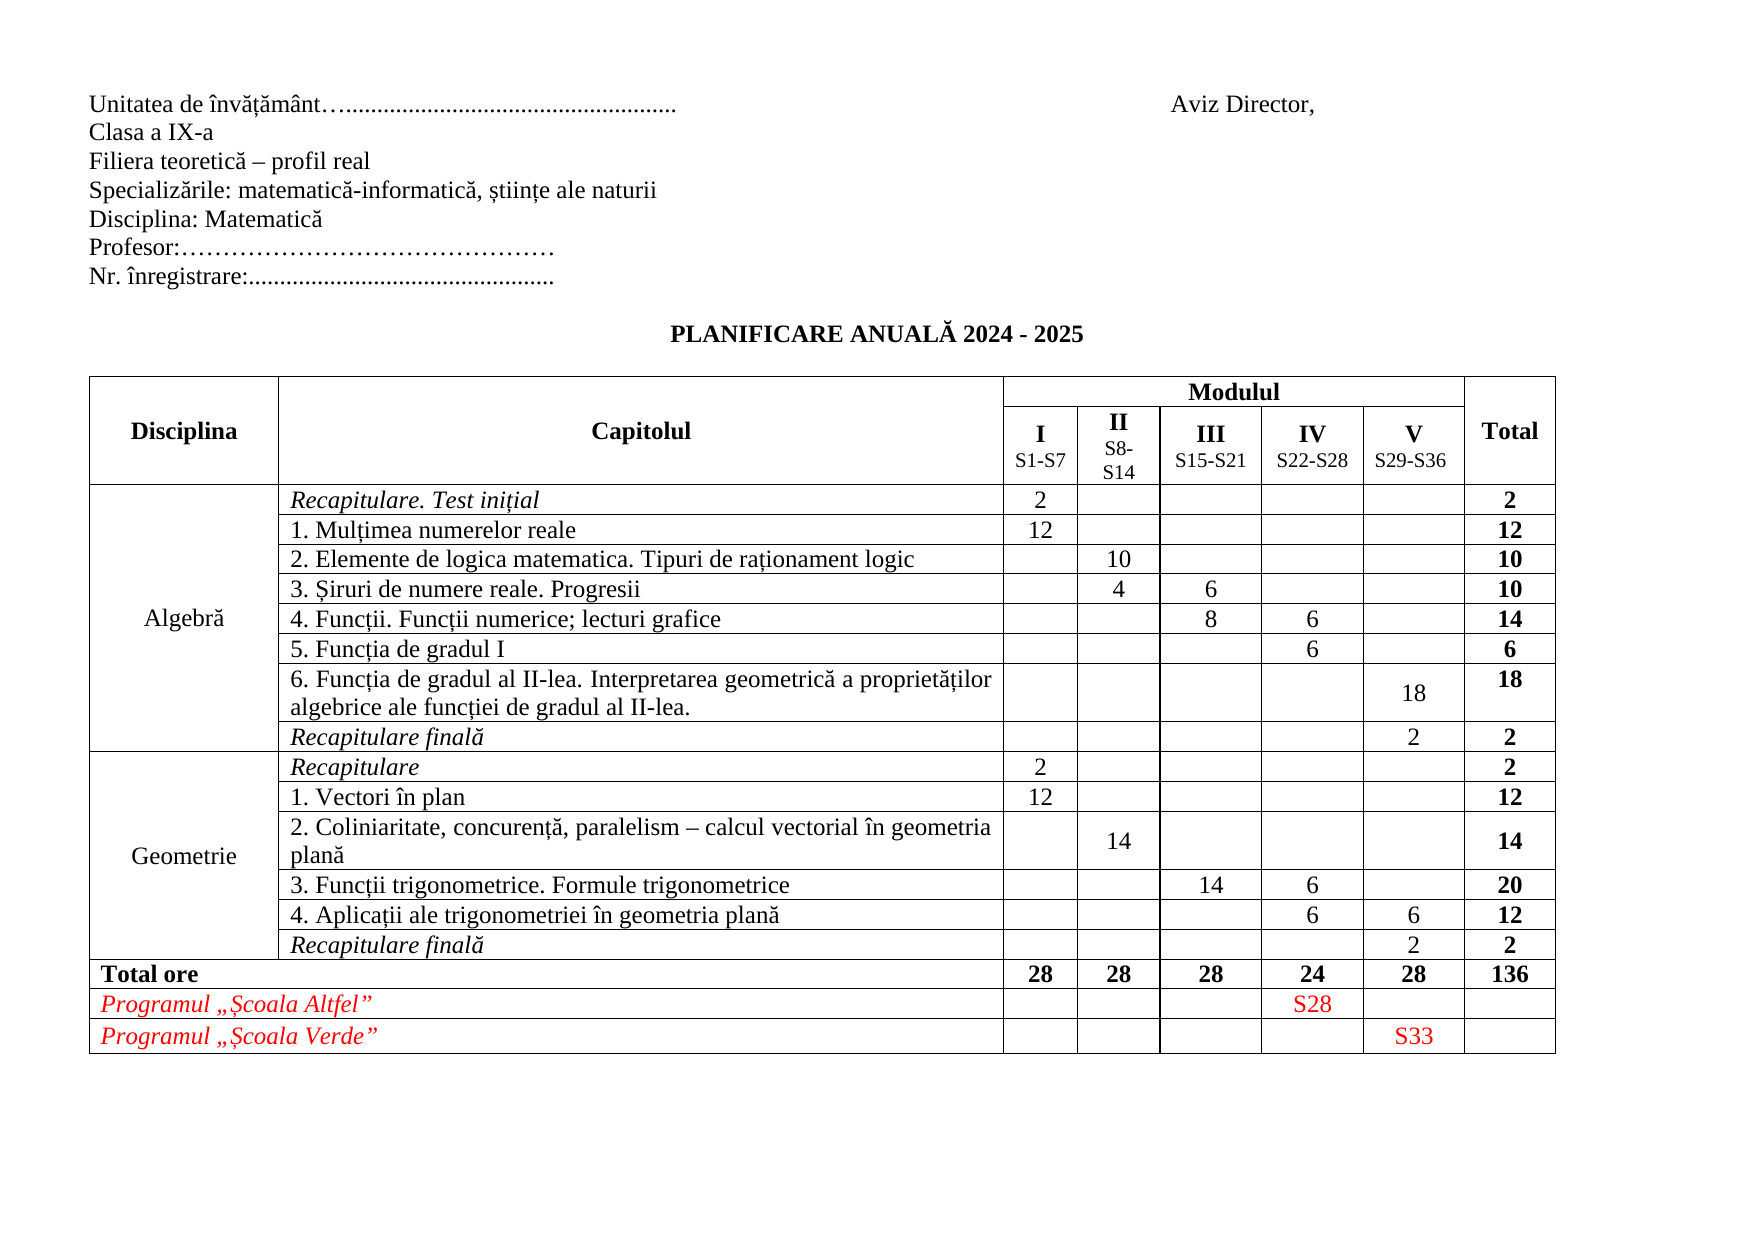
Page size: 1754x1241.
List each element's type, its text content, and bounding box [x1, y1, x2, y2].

table_cell [1004, 574, 1077, 603]
table_cell V S29-S36 [1364, 407, 1464, 484]
table_cell 8 [1161, 604, 1261, 633]
text PLANIFICARE ANUALĂ 2024 - 2025 [89, 319, 1665, 347]
table_cell [1078, 604, 1159, 633]
table_cell 1. Mulțimea numerelor reale [279, 515, 1003, 543]
table_cell [1078, 634, 1159, 663]
table_cell Programul „Școala Altfel” [90, 989, 1003, 1018]
table_cell [1364, 870, 1464, 899]
table_cell 10 [1078, 545, 1159, 573]
table_cell Recapitulare [279, 752, 1003, 781]
table_cell [1078, 752, 1159, 781]
table_cell [1161, 664, 1261, 721]
table_cell 10 [1465, 545, 1555, 573]
text Nr. înregistrare:................................................. [89, 261, 1665, 290]
text Unitatea de învățământ…..................................................... Aviz Director, [89, 89, 1665, 117]
table_cell [1161, 722, 1261, 751]
table_cell [1078, 870, 1159, 899]
table_cell 6 [1161, 574, 1261, 603]
table_cell 14 [1161, 870, 1261, 899]
table_cell I S1-S7 [1004, 407, 1077, 484]
table_cell [1004, 870, 1077, 899]
table_cell [1262, 485, 1363, 514]
table_cell 28 [1161, 960, 1261, 988]
table_cell [1161, 900, 1261, 929]
table_cell [1004, 545, 1077, 573]
table_cell [1262, 722, 1363, 751]
table_cell 12 [1465, 900, 1555, 929]
table_cell Recapitulare finală [279, 722, 1003, 751]
table_cell 5. Funcția de gradul I [279, 634, 1003, 663]
table_cell [1078, 1019, 1159, 1052]
table_cell II S8-S14 [1078, 407, 1159, 484]
table_cell 28 [1364, 960, 1464, 988]
table_cell 20 [1465, 870, 1555, 899]
table_cell [1364, 604, 1464, 633]
table_cell [1078, 930, 1159, 958]
table_cell [1262, 664, 1363, 721]
table_cell [1161, 1019, 1261, 1052]
table_cell [1262, 930, 1363, 958]
table_cell [1262, 515, 1363, 543]
table_cell 2 [1004, 752, 1077, 781]
table_cell III S15-S21 [1161, 407, 1261, 484]
table_cell [1364, 545, 1464, 573]
table_cell Recapitulare. Test inițial [279, 485, 1003, 514]
table_cell [1364, 782, 1464, 811]
table_cell 2 [1465, 930, 1555, 958]
table_cell 6. Funcția de gradul al II-lea. Interpretarea geometrică a proprietăților algebrice ale funcției de gradul al II-lea. [279, 664, 1003, 721]
table_cell 2 [1364, 722, 1464, 751]
table_cell [1364, 989, 1464, 1018]
table_cell [1004, 812, 1077, 869]
table_cell [1161, 752, 1261, 781]
table_cell 1. Vectori în plan [279, 782, 1003, 811]
table_cell [1004, 604, 1077, 633]
table_cell 14 [1465, 812, 1555, 869]
table_header Disciplina [90, 377, 278, 484]
table_cell [1262, 752, 1363, 781]
table_cell [1161, 782, 1261, 811]
table_cell [1004, 664, 1077, 721]
table_cell [1078, 900, 1159, 929]
table_cell 6 [1262, 604, 1363, 633]
text Disciplina: Matematică [89, 204, 1665, 232]
table_cell [1078, 722, 1159, 751]
table_cell [1262, 1019, 1363, 1052]
table_cell [1262, 574, 1363, 603]
table_cell [1078, 515, 1159, 543]
table_cell [1078, 782, 1159, 811]
table_cell 28 [1078, 960, 1159, 988]
table_cell 2 [1465, 485, 1555, 514]
text Specializările: matematică-informatică, științe ale naturii [89, 175, 1665, 204]
table_cell Total ore [90, 960, 1003, 988]
table_header Total [1465, 377, 1555, 484]
table_cell 12 [1004, 782, 1077, 811]
table_cell 2 [1465, 752, 1555, 781]
table_cell [1161, 930, 1261, 958]
table_cell [1078, 485, 1159, 514]
table_cell [1465, 1019, 1555, 1052]
table_cell 6 [1262, 634, 1363, 663]
table_cell IV S22-S28 [1262, 407, 1363, 484]
table_cell [1004, 634, 1077, 663]
table_cell 3. Funcții trigonometrice. Formule trigonometrice [279, 870, 1003, 899]
table_cell [1078, 989, 1159, 1018]
table_cell 28 [1004, 960, 1077, 988]
table_cell Recapitulare finală [279, 930, 1003, 958]
text Filiera teoretică – profil real [89, 146, 1665, 175]
table_cell 2. Elemente de logica matematica. Tipuri de raționament logic [279, 545, 1003, 573]
table_cell 136 [1465, 960, 1555, 988]
table_cell Algebră [90, 485, 278, 751]
text Clasa a IX-a [89, 117, 1665, 146]
table_cell 6 [1262, 900, 1363, 929]
table_cell [1364, 812, 1464, 869]
table_cell [1161, 989, 1261, 1018]
table_header Capitolul [279, 377, 1003, 484]
table_cell [1161, 485, 1261, 514]
table_cell [1262, 545, 1363, 573]
table_header Modulul [1004, 377, 1464, 406]
table_cell 10 [1465, 574, 1555, 603]
table_cell S33 [1364, 1019, 1464, 1052]
table_cell [1004, 989, 1077, 1018]
table_cell [1364, 752, 1464, 781]
table_cell 6 [1364, 900, 1464, 929]
table_cell 4. Aplicații ale trigonometriei în geometria plană [279, 900, 1003, 929]
table_cell 18 [1465, 664, 1555, 721]
table_cell 2. Coliniaritate, concurență, paralelism – calcul vectorial în geometria plană [279, 812, 1003, 869]
table_cell S28 [1262, 989, 1363, 1018]
table_cell [1004, 1019, 1077, 1052]
table_cell 14 [1078, 812, 1159, 869]
table_cell 4. Funcții. Funcții numerice; lecturi grafice [279, 604, 1003, 633]
table_cell 4 [1078, 574, 1159, 603]
table_cell [1004, 900, 1077, 929]
table_cell 6 [1262, 870, 1363, 899]
table_cell [1465, 989, 1555, 1018]
table_cell 12 [1004, 515, 1077, 543]
table_cell [1262, 812, 1363, 869]
table_cell [1364, 574, 1464, 603]
table_cell [1364, 485, 1464, 514]
table_cell [1004, 930, 1077, 958]
table_cell 2 [1465, 722, 1555, 751]
table_cell 2 [1004, 485, 1077, 514]
text Profesor:……………………………………… [89, 232, 1665, 261]
table_cell 2 [1364, 930, 1464, 958]
table_cell Programul „Școala Verde” [90, 1019, 1003, 1052]
table_cell [1161, 812, 1261, 869]
table_cell [1161, 545, 1261, 573]
table_cell 12 [1465, 782, 1555, 811]
table_cell [1364, 515, 1464, 543]
table_cell 18 [1364, 664, 1464, 721]
table_cell Geometrie [90, 752, 278, 958]
table_cell 6 [1465, 634, 1555, 663]
table_cell 12 [1465, 515, 1555, 543]
table_cell 24 [1262, 960, 1363, 988]
table_cell [1004, 722, 1077, 751]
table_cell [1364, 634, 1464, 663]
table_cell [1078, 664, 1159, 721]
table_cell 14 [1465, 604, 1555, 633]
table_cell 3. Șiruri de numere reale. Progresii [279, 574, 1003, 603]
table_cell [1161, 515, 1261, 543]
table_cell [1262, 782, 1363, 811]
table_cell [1161, 634, 1261, 663]
